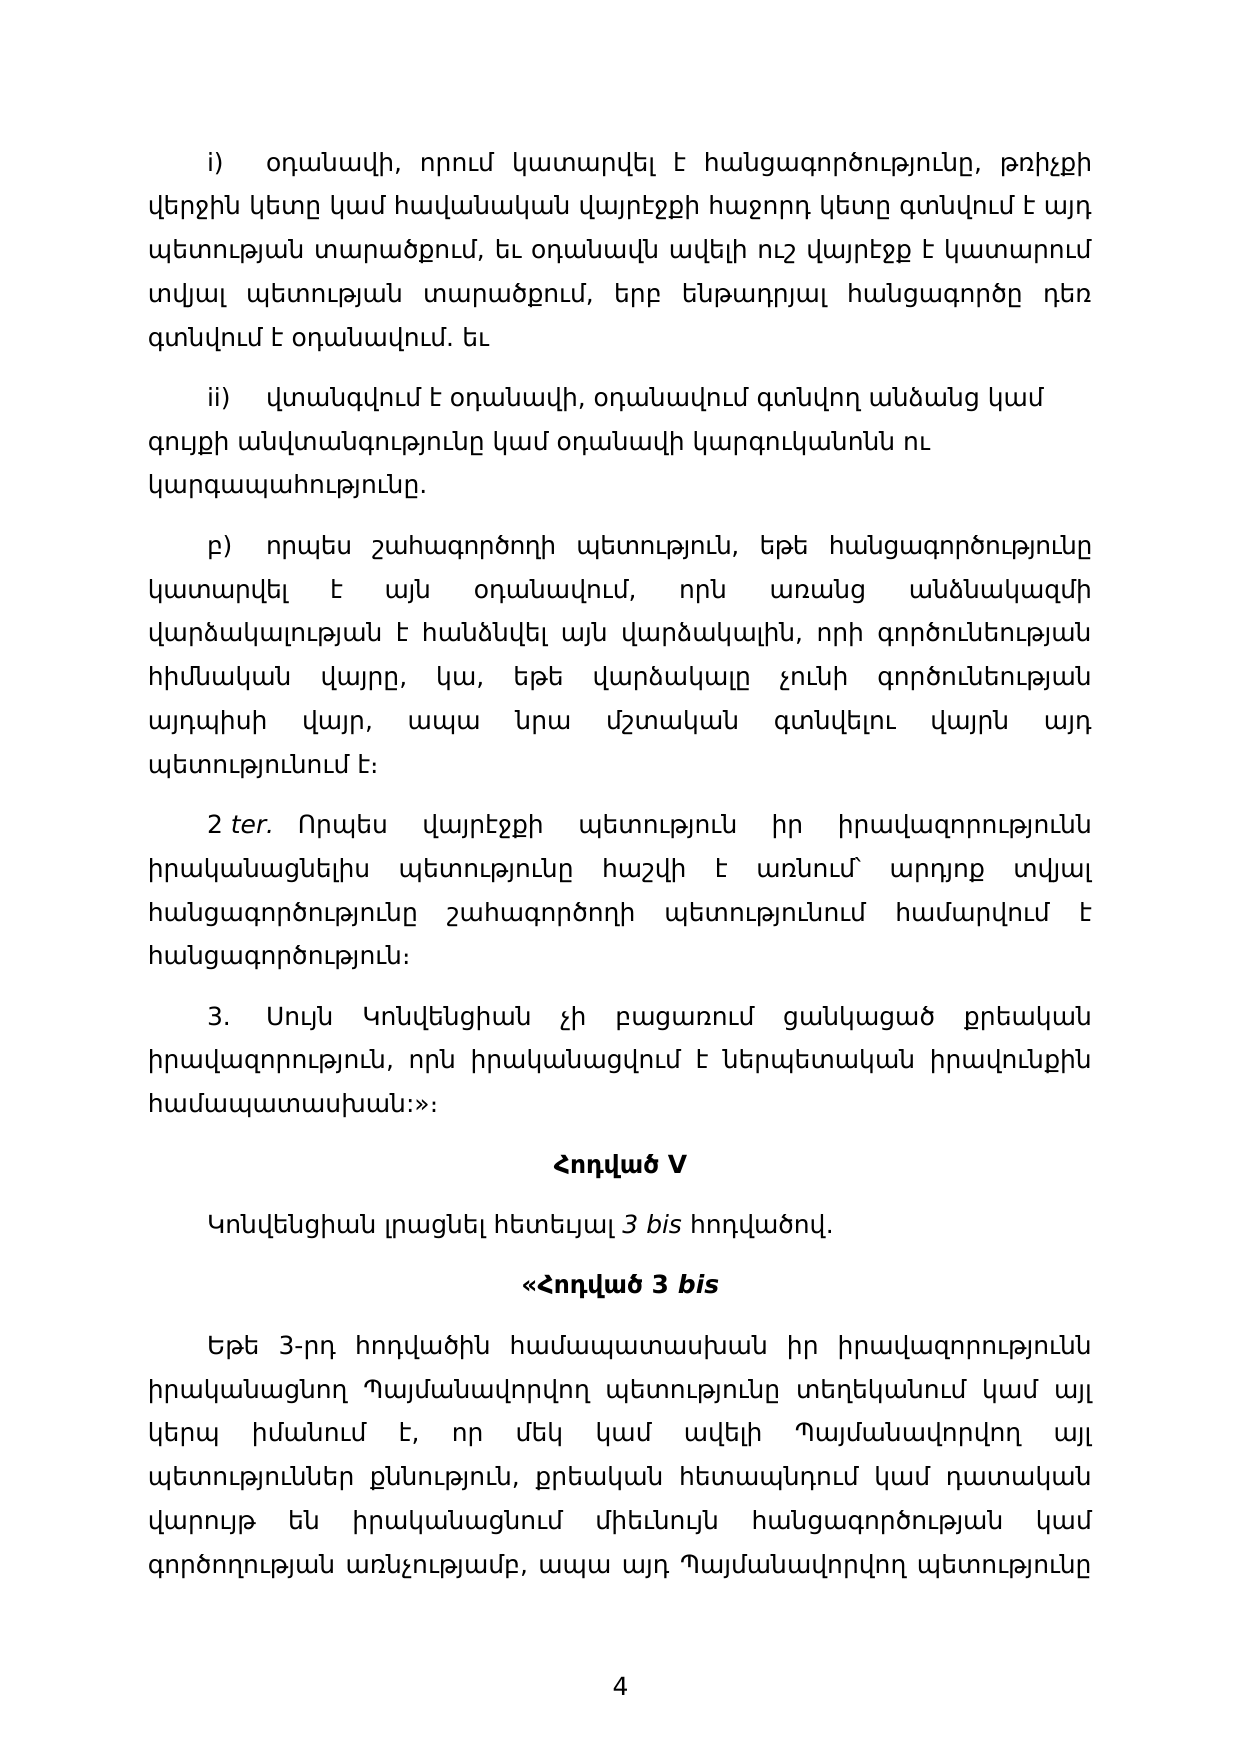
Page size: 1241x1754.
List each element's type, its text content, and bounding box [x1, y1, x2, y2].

subtitle Հոդված V [148, 1150, 1093, 1179]
text Կոնվենցիան լրացնել հետեւյալ 3 bis հոդվածով. [148, 1210, 1093, 1239]
text ii) վտանգվում է օդանավի, օդանավում գտնվող անձանց կամ գույքի անվտանգությունը կամ օդանավի կարգուկանոնն ու կարգապահությունը. [148, 383, 1093, 500]
text բ) որպես շահագործողի պետություն, եթե հանցագործությունը կատարվել է այն օդանավում, որն առանց անձնակազմի վարձակալության է հանձնվել այն վարձակալին, որի գործունեության հիմնական վայրը, կա, եթե վարձակալը չունի գործունեության այդպիսի վայր, ապա նրա մշտական գտնվելու վայրն այդ պետությունում է։ [148, 531, 1093, 779]
text 3. Սույն Կոնվենցիան չի բացառում ցանկացած քրեական իրավազորություն, որն իրականացվում է ներպետական իրավունքին համապատասխան:»։ [148, 1002, 1093, 1118]
text 2 ter. Որպես վայրէջքի պետություն իր իրավազորությունն իրականացնելիս պետությունը հաշվի է առնում՝ արդյոք տվյալ հանցագործությունը շահագործողի պետությունում համարվում է հանցագործություն։ [148, 810, 1093, 971]
subtitle «Հոդված 3 bis [148, 1271, 1093, 1300]
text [148, 1331, 1093, 1579]
text i) օդանավի, որում կատարվել է հանցագործությունը, թռիչքի վերջին կետը կամ հավանական վայրէջքի հաջորդ կետը գտնվում է այդ պետության տարածքում, եւ օդանավն ավելի ուշ վայրէջք է կատարում տվյալ պետության տարածքում, երբ ենթադրյալ հանցագործը դեռ գտնվում է օդանավում. եւ [148, 148, 1093, 352]
